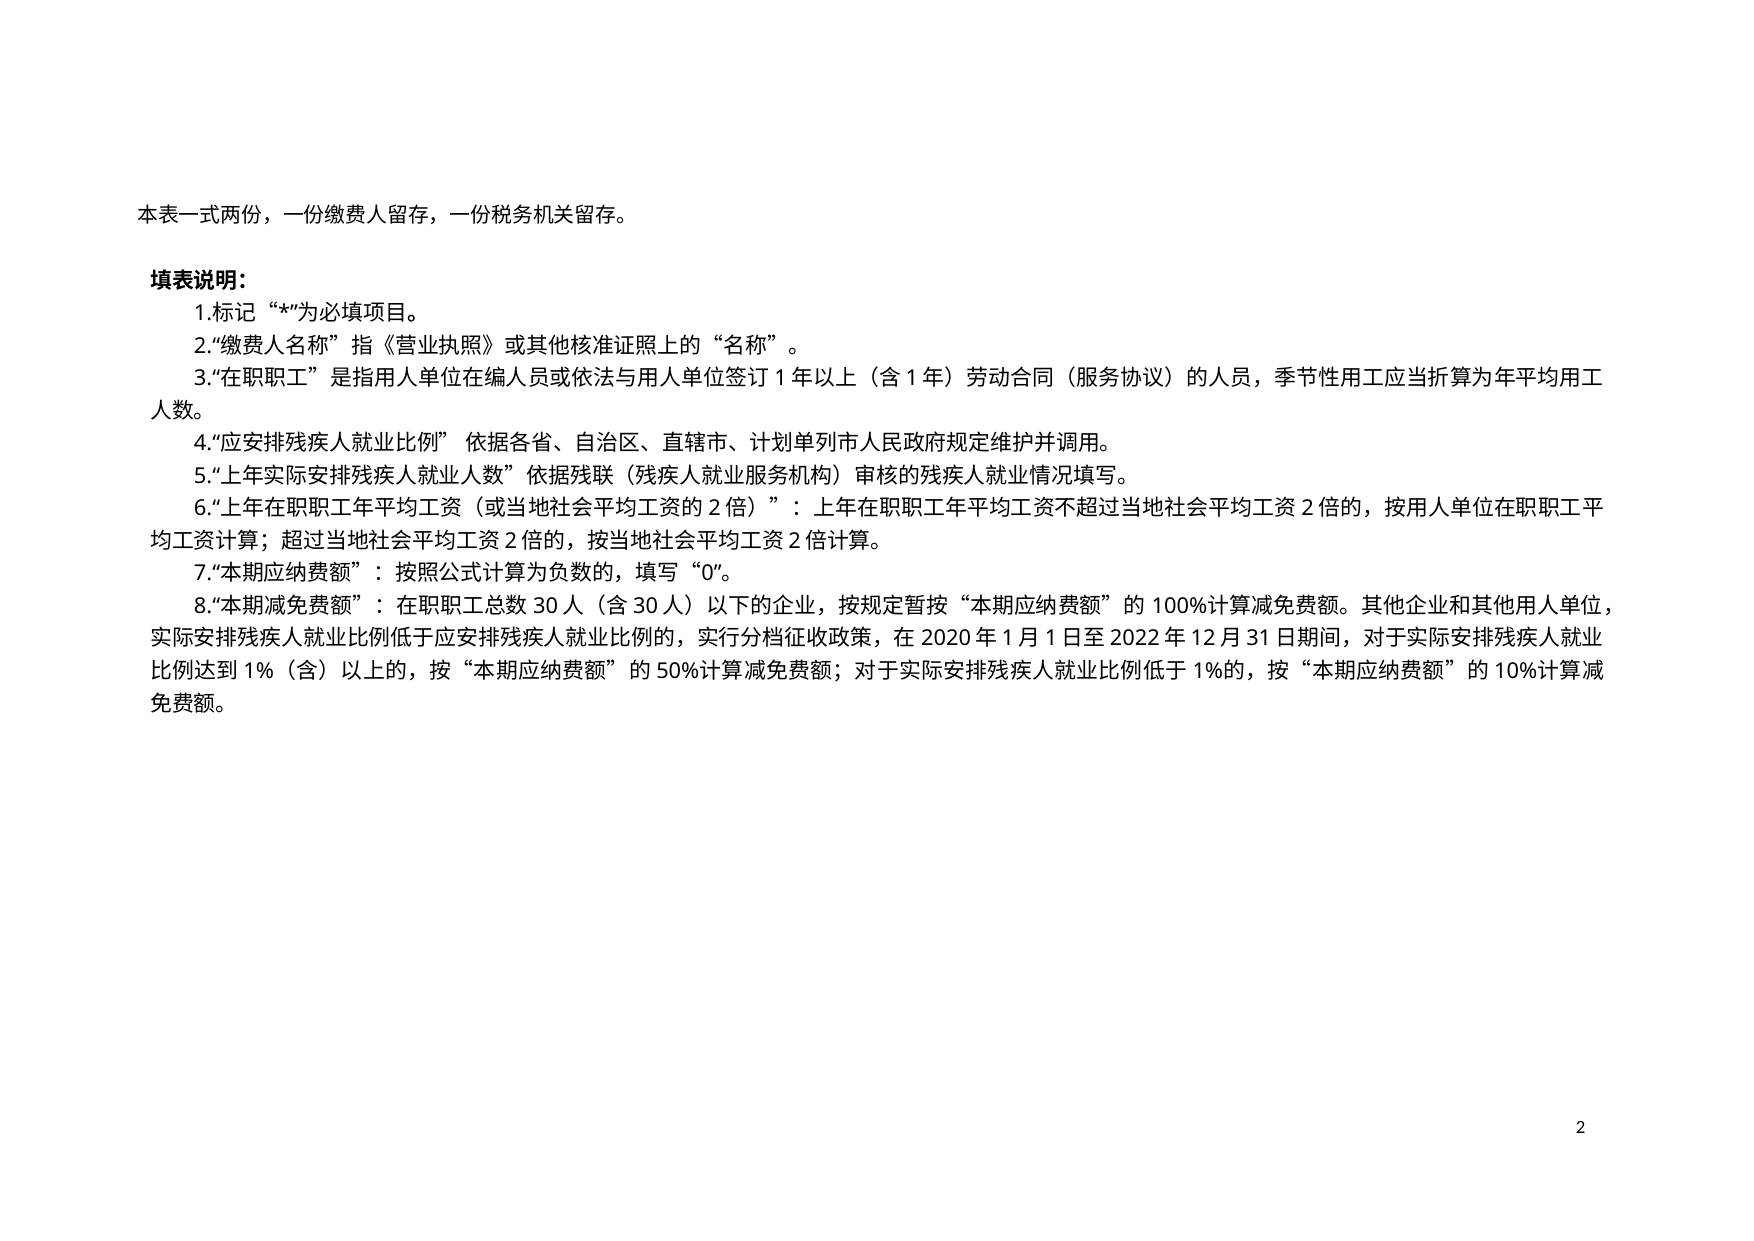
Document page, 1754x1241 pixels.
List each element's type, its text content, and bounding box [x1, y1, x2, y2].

text 3.“在职职工”是指用人单位在编人员或依法与用人单位签订1年以上（含1年）劳动合同（服务协议）的人员，季节性用工应当折算为年平均用工人数。 [150, 360, 1604, 425]
text 5.“上年实际安排残疾人就业人数”依据残联（残疾人就业服务机构）审核的残疾人就业情况填写。 [150, 458, 1604, 490]
text 1.标记“*”为必填项目。 [150, 295, 1604, 328]
text 8.“本期减免费额”：在职职工总数30人（含30人）以下的企业，按规定暂按“本期应纳费额”的100%计算减免费额。其他企业和其他用人单位，实际安排残疾人就业比例低于应安排残疾人就业比例的，实行分档征收政策，在2020年1月1日至2022年12月31日期间，对于实际安排残疾人就业比例达到1%（含）以上的，按“本期应纳费额”的50%计算减免费额；对于实际安排残疾人就业比例低于1%的，按“本期应纳费额”的10%计算减免费额。 [150, 588, 1604, 718]
text 7.“本期应纳费额”：按照公式计算为负数的，填写“0”。 [150, 555, 1604, 588]
text 填表说明： [150, 263, 1604, 295]
text 4.“应安排残疾人就业比例” 依据各省、自治区、直辖市、计划单列市人民政府规定维护并调用。 [150, 425, 1604, 458]
text 2.“缴费人名称”指《营业执照》或其他核准证照上的“名称”。 [150, 328, 1604, 360]
text 6.“上年在职职工年平均工资（或当地社会平均工资的2倍）”：上年在职职工年平均工资不超过当地社会平均工资2倍的，按用人单位在职职工平均工资计算；超过当地社会平均工资2倍的，按当地社会平均工资2倍计算。 [150, 490, 1604, 555]
text 本表一式两份，一份缴费人留存，一份税务机关留存。 [95, 198, 1604, 230]
